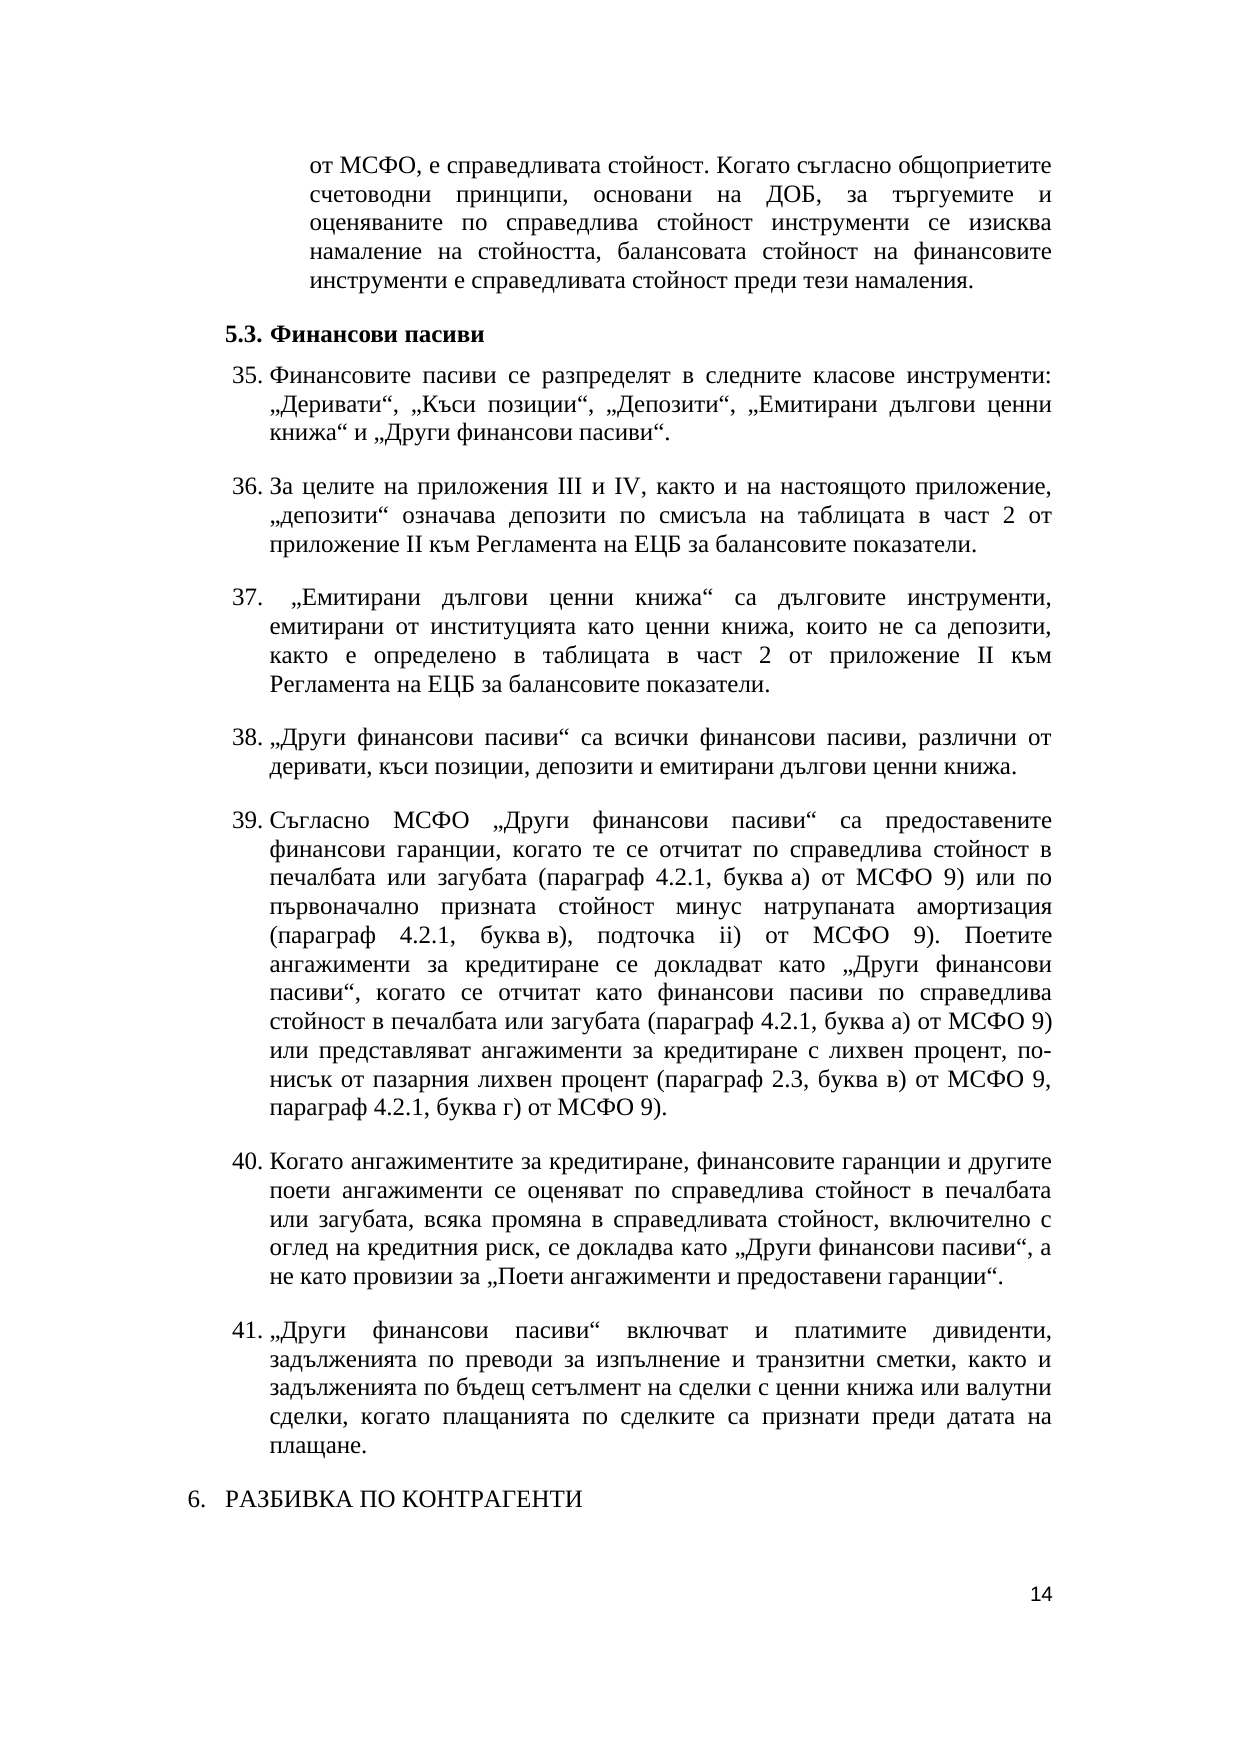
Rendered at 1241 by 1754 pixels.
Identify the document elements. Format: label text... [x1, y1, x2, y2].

text „Други финансови пасиви“ включват и платимите дивиденти, задълженията по преводи за изпълнение и транзитни сметки, както и задълженията по бъдещ сетълмент на сделки с ценни книжа или валутни сделки, когато плащанията по сделките са признати преди датата на плащане. [232, 1315, 1053, 1459]
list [272, 150, 1053, 294]
subtitle Финансови пасиви [225, 319, 1053, 347]
text Когато ангажиментите за кредитиране, финансовите гаранции и другите поети ангажименти се оценяват по справедлива стойност в печалбата или загубата, всяка промяна в справедливата стойност, включително с оглед на кредитния риск, се докладва като „Други финансови пасиви“, а не като провизии за „Поети ангажименти и предоставени гаранции“. [232, 1146, 1053, 1290]
text „Други финансови пасиви“ са всички финансови пасиви, различни от деривати, къси позиции, депозити и емитирани дългови ценни книжа. [232, 722, 1053, 780]
subtitle Разбивка по контрагенти [187, 1484, 1053, 1512]
text Финансовите пасиви се разпределят в следните класове инструменти: „Деривати“, „Къси позиции“, „Депозити“, „Емитирани дългови ценни книжа“ и „Други финансови пасиви“. [232, 360, 1053, 446]
text Съгласно МСФО „Други финансови пасиви“ са предоставените финансови гаранции, когато те се отчитат по справедлива стойност в печалбата или загубата (параграф 4.2.1, буква а) от МСФО 9) или по първоначално призната стойност минус натрупаната амортизация (параграф 4.2.1, буква в), подточка ii) от МСФО 9). Поетите ангажименти за кредитиране се докладват като „Други финансови пасиви“, когато се отчитат като финансови пасиви по справедлива стойност в печалбата или загубата (параграф 4.2.1, буква а) от МСФО 9) или представляват ангажименти за кредитиране с лихвен процент, по-нисък от пазарния лихвен процент (параграф 2.3, буква в) от МСФО 9, параграф 4.2.1, буква г) от МСФО 9). [232, 805, 1053, 1121]
text За целите на приложения III и IV, както и на настоящото приложение, „депозити“ означава депозити по смисъла на таблицата в част 2 от приложение II към Регламента на ЕЦБ за балансовите показатели. [232, 471, 1053, 557]
text „Емитирани дългови ценни книжа“ са дълговите инструменти, емитирани от институцията като ценни книжа, които не са депозити, както е определено в таблицата в част 2 от приложение II към Регламента на ЕЦБ за балансовите показатели. [232, 582, 1053, 697]
